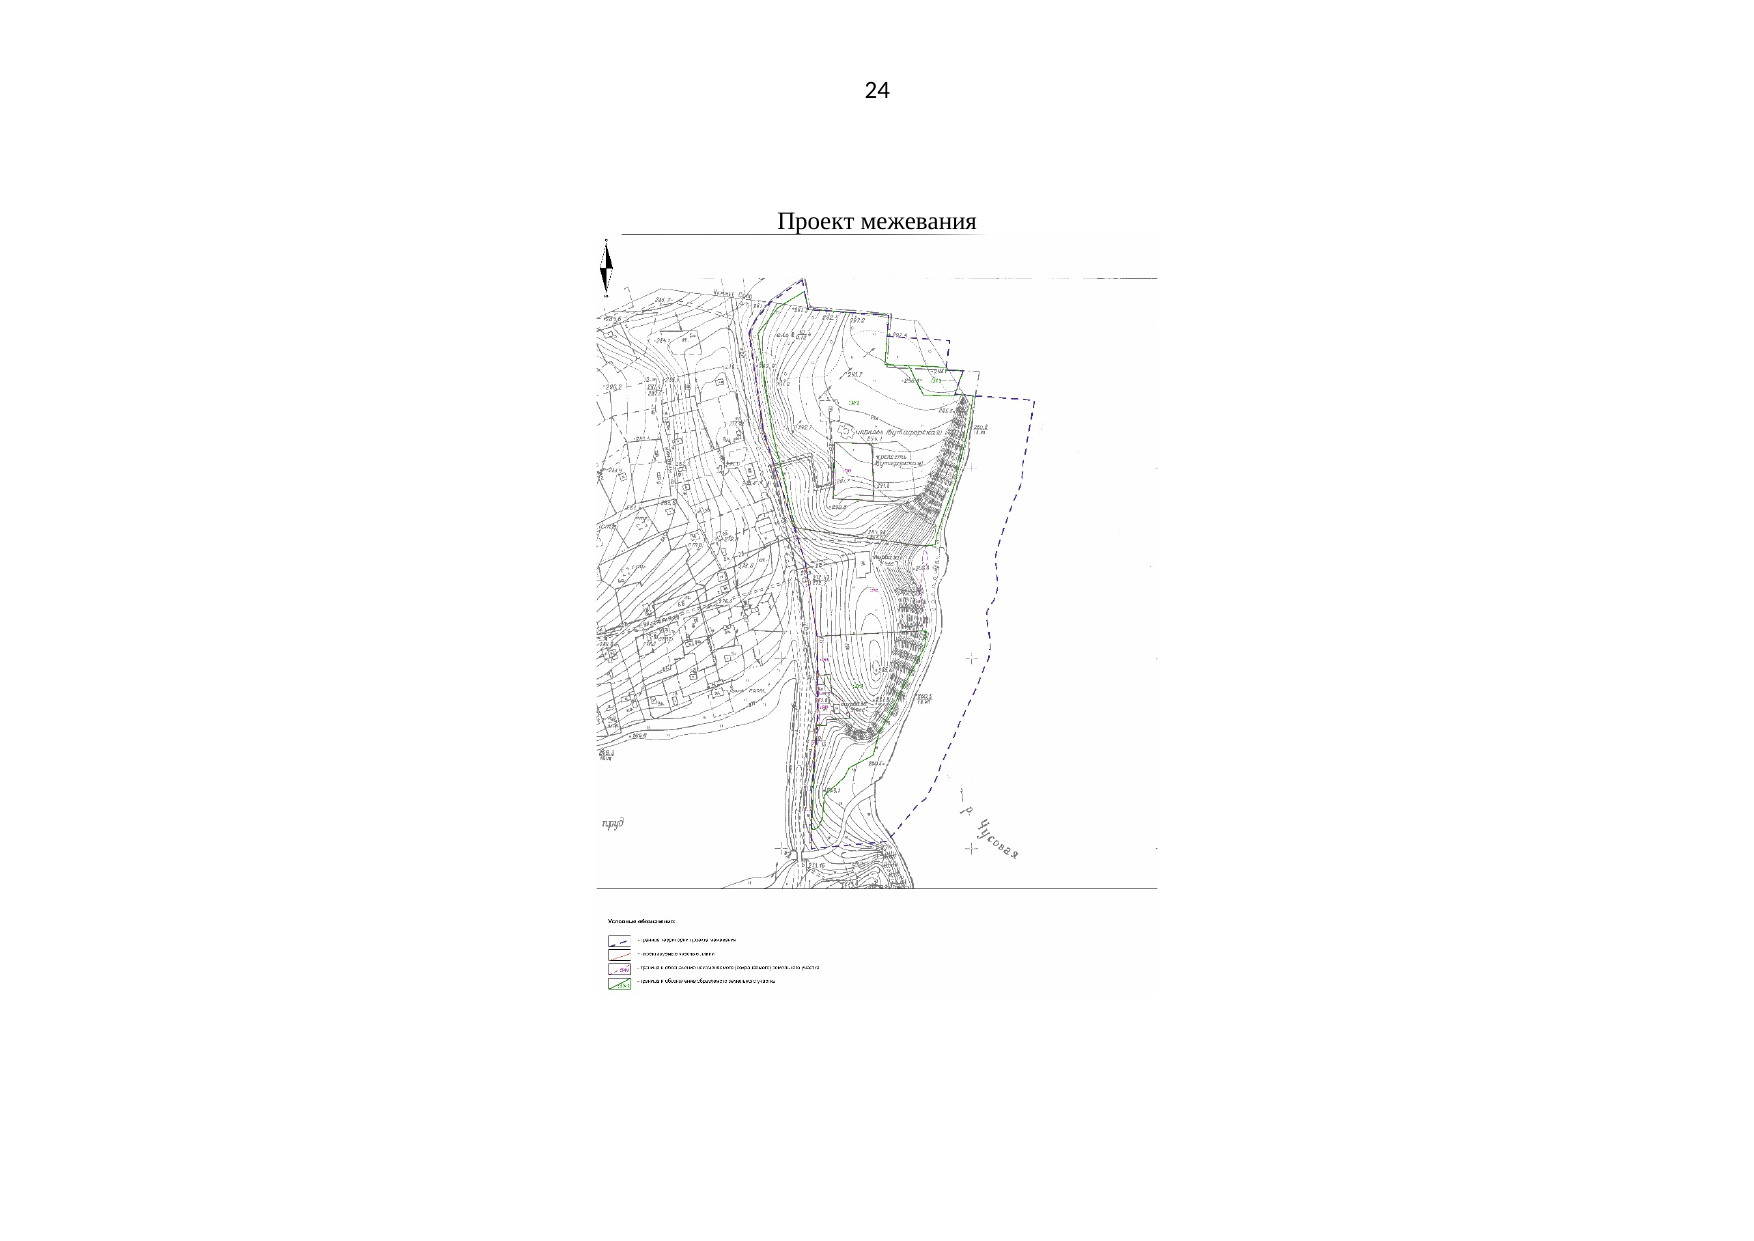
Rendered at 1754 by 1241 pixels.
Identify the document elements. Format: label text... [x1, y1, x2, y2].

text Проект межевания [118, 206, 1636, 235]
picture [596, 234, 1158, 994]
